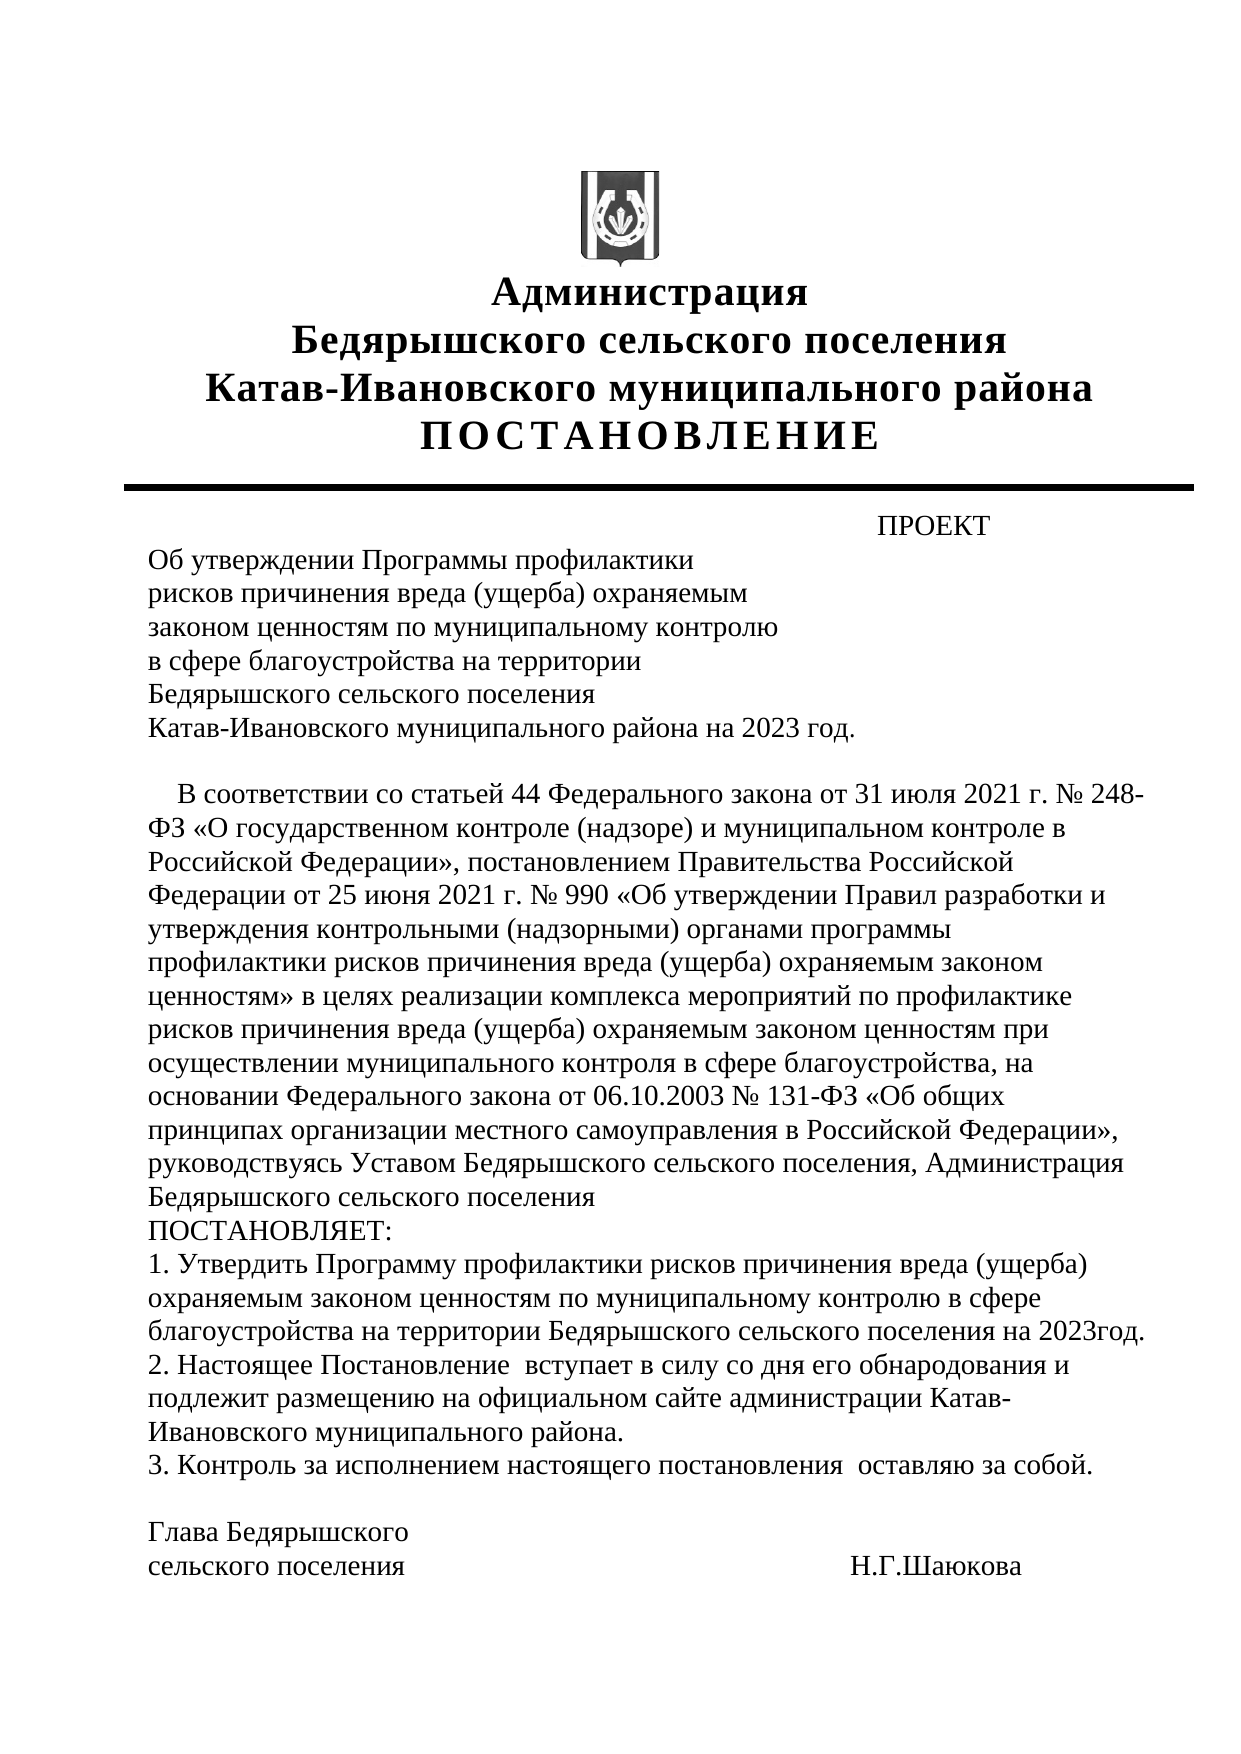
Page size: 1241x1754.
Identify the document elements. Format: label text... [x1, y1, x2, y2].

text 1. Утвердить Программу профилактики рисков причинения вреда (ущерба) [148, 1246, 1152, 1280]
text основании Федерального закона от 06.10.2003 № 131-ФЗ «Об общих [148, 1078, 1152, 1112]
text В соответствии со статьей 44 Федерального закона от 31 июля 2021 г. № 248-ФЗ «О государственном контроле (надзоре) и муниципальном контроле в [148, 777, 1152, 844]
text ПОСТАНОВЛЕНИЕ [148, 410, 1152, 458]
text Бедярышского сельского поселения [148, 314, 1152, 362]
text ПОСТАНОВЛЯЕТ: [148, 1213, 1152, 1246]
text профилактики рисков причинения вреда (ущерба) охраняемым законом [148, 944, 1152, 978]
text Катав-Ивановского муниципального района на 2023 год. [148, 710, 1152, 744]
text Ивановского муниципального района. [148, 1414, 1152, 1447]
text сельского поселения Н.Г.Шаюкова [148, 1548, 1152, 1582]
text принципах организации местного самоуправления в Российской Федерации», [148, 1112, 1152, 1146]
text 3. Контроль за исполнением настоящего постановления оставляю за собой. [148, 1447, 1152, 1481]
text в сфере благоустройства на территории [148, 643, 1152, 676]
text ценностям» в целях реализации комплекса мероприятий по профилактике [148, 978, 1152, 1011]
text Бедярышского сельского поселения [148, 676, 1152, 710]
text утверждения контрольными (надзорными) органами программы [148, 911, 1152, 944]
text законом ценностям по муниципальному контролю [148, 609, 1152, 643]
text 2. Настоящее Постановление вступает в силу со дня его обнародования и [148, 1347, 1152, 1380]
text благоустройства на территории Бедярышского сельского поселения на 2023год. [148, 1313, 1152, 1347]
text Глава Бедярышского [148, 1514, 1152, 1548]
text руководствуясь Уставом Бедярышского сельского поселения, Администрация Бедярышского сельского поселения [148, 1146, 1152, 1213]
text ПРОЕКТ [148, 508, 1152, 542]
text рисков причинения вреда (ущерба) охраняемым [148, 576, 1152, 609]
text осуществлении муниципального контроля в сфере благоустройства, на [148, 1045, 1152, 1078]
picture [581, 171, 660, 267]
text подлежит размещению на официальном сайте администрации Катав- [148, 1380, 1152, 1414]
text охраняемым законом ценностям по муниципальному контролю в сфере [148, 1280, 1152, 1313]
text Об утверждении Программы профилактики [148, 542, 1152, 576]
text Катав-Ивановского муниципального района [148, 362, 1152, 410]
text Федерации от 25 июня 2021 г. № 990 «Об утверждении Правил разработки и [148, 877, 1152, 911]
text Администрация [148, 266, 1152, 314]
text Российской Федерации», постановлением Правительства Российской [148, 844, 1152, 877]
text рисков причинения вреда (ущерба) охраняемым законом ценностям при [148, 1011, 1152, 1045]
